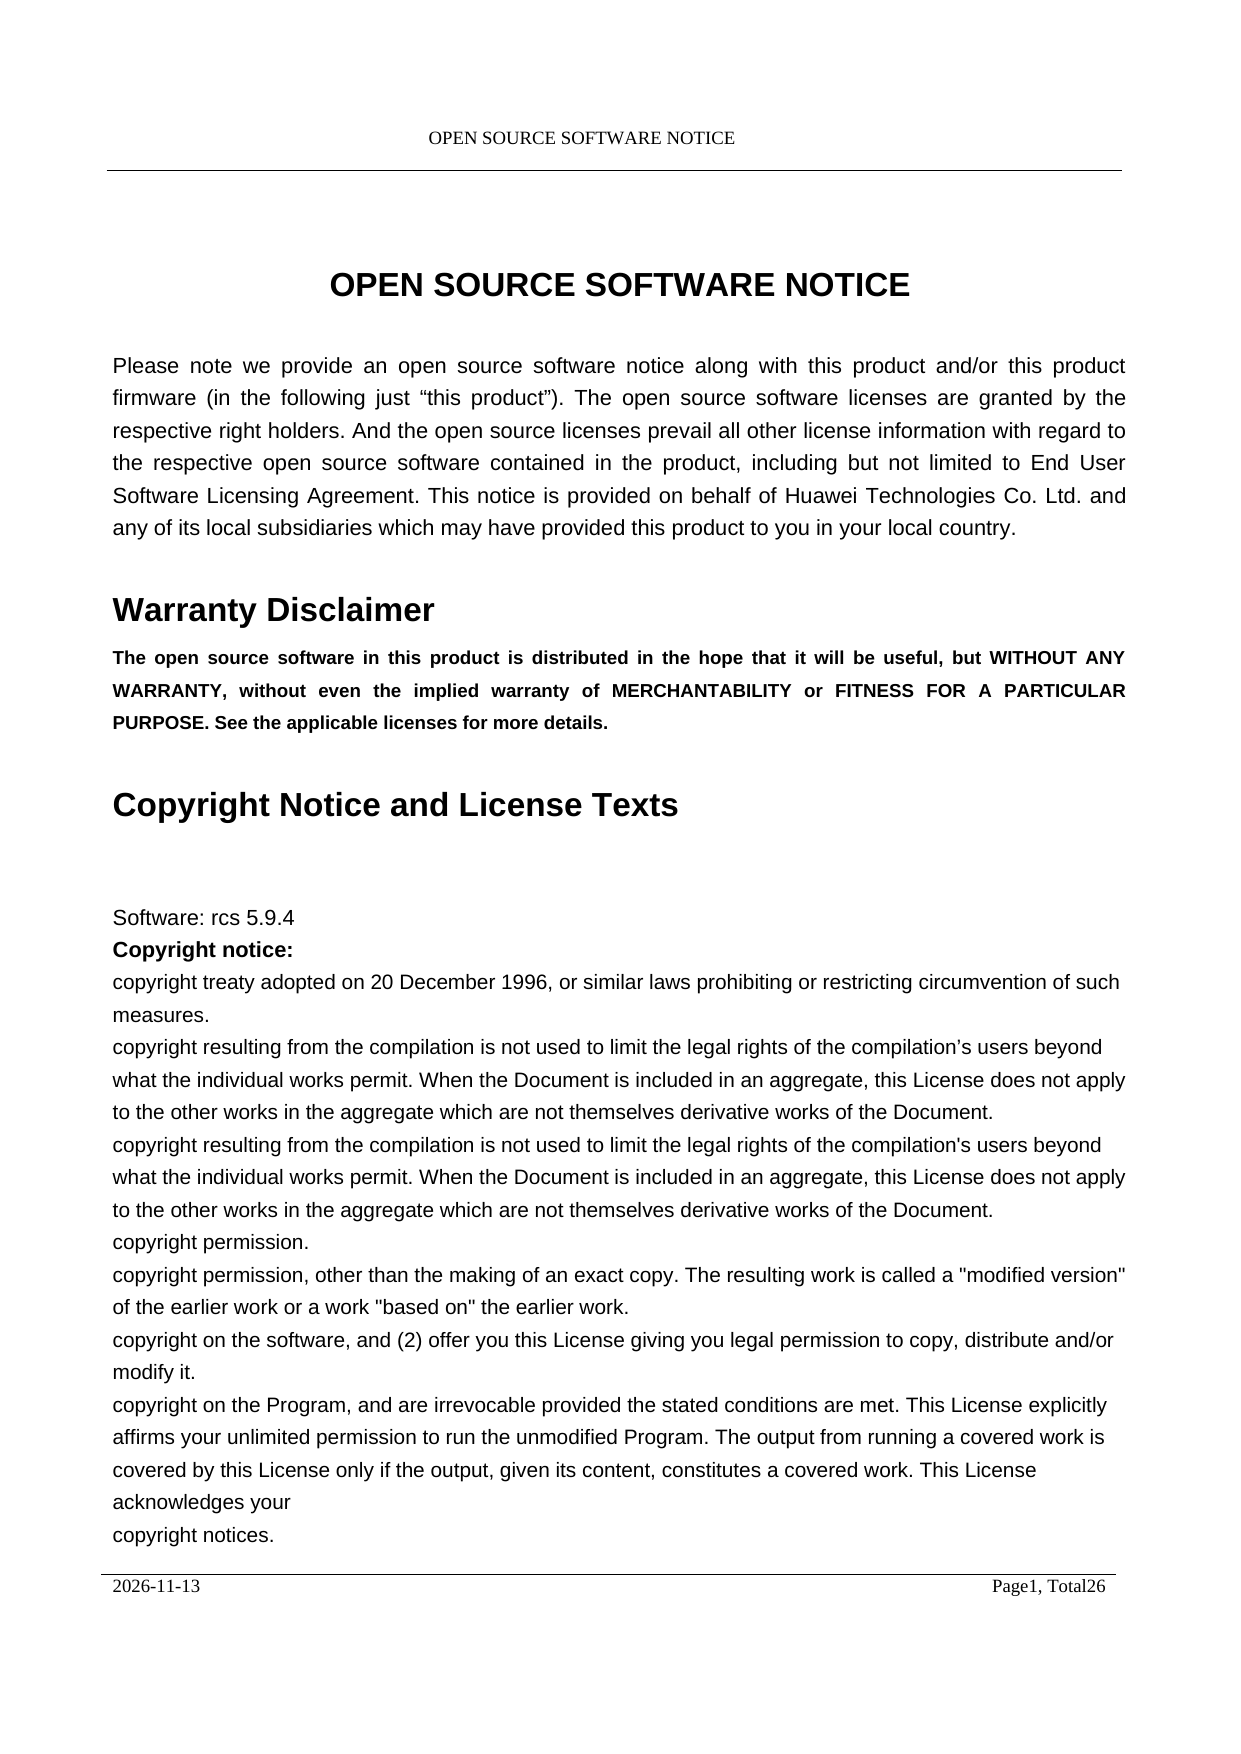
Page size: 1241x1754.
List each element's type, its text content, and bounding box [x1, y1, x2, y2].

text copyright permission, other than the making of an exact copy. The resulting work is called a "modified version" of the earlier work or a work "based on" the earlier work. [112, 1258, 1128, 1323]
text copyright resulting from the compilation is not used to limit the legal rights of the compilation's users beyond what the individual works permit. When the Document is included in an aggregate, this License does not apply to the other works in the aggregate which are not themselves derivative works of the Document. [112, 1128, 1128, 1226]
text copyright notices. [112, 1518, 1128, 1551]
text Copyright notice: [112, 933, 1128, 966]
text Copyright Notice and License Texts [112, 771, 1128, 836]
text copyright treaty adopted on 20 December 1996, or similar laws prohibiting or restricting circumvention of such measures. [112, 966, 1128, 1031]
text Software: rcs 5.9.4 [112, 901, 1128, 933]
text OPEN SOURCE SOFTWARE NOTICE [112, 251, 1128, 316]
text Please note we provide an open source software notice along with this product and/or this product firmware (in the following just “this product”). The open source software licenses are granted by the respective right holders. And the open source licenses prevail all other license information with regard to the respective open source software contained in the product, including but not limited to End User Software Licensing Agreement. This notice is provided on behalf of Huawei Technologies Co. Ltd. and any of its local subsidiaries which may have provided this product to you in your local country. [112, 349, 1128, 544]
text copyright resulting from the compilation is not used to limit the legal rights of the compilation’s users beyond what the individual works permit. When the Document is included in an aggregate, this License does not apply to the other works in the aggregate which are not themselves derivative works of the Document. [112, 1031, 1128, 1128]
text copyright permission. [112, 1226, 1128, 1258]
text Warranty Disclaimer [112, 576, 1128, 641]
text copyright on the software, and (2) offer you this License giving you legal permission to copy, distribute and/or modify it. [112, 1323, 1128, 1388]
text The open source software in this product is distributed in the hope that it will be useful, but WITHOUT ANY WARRANTY, without even the implied warranty of MERCHANTABILITY or FITNESS FOR A PARTICULAR PURPOSE. See the applicable licenses for more details. [112, 641, 1128, 739]
text copyright on the Program, and are irrevocable provided the stated conditions are met. This License explicitly affirms your unlimited permission to run the unmodified Program. The output from running a covered work is covered by this License only if the output, given its content, constitutes a covered work. This License acknowledges your [112, 1388, 1128, 1518]
